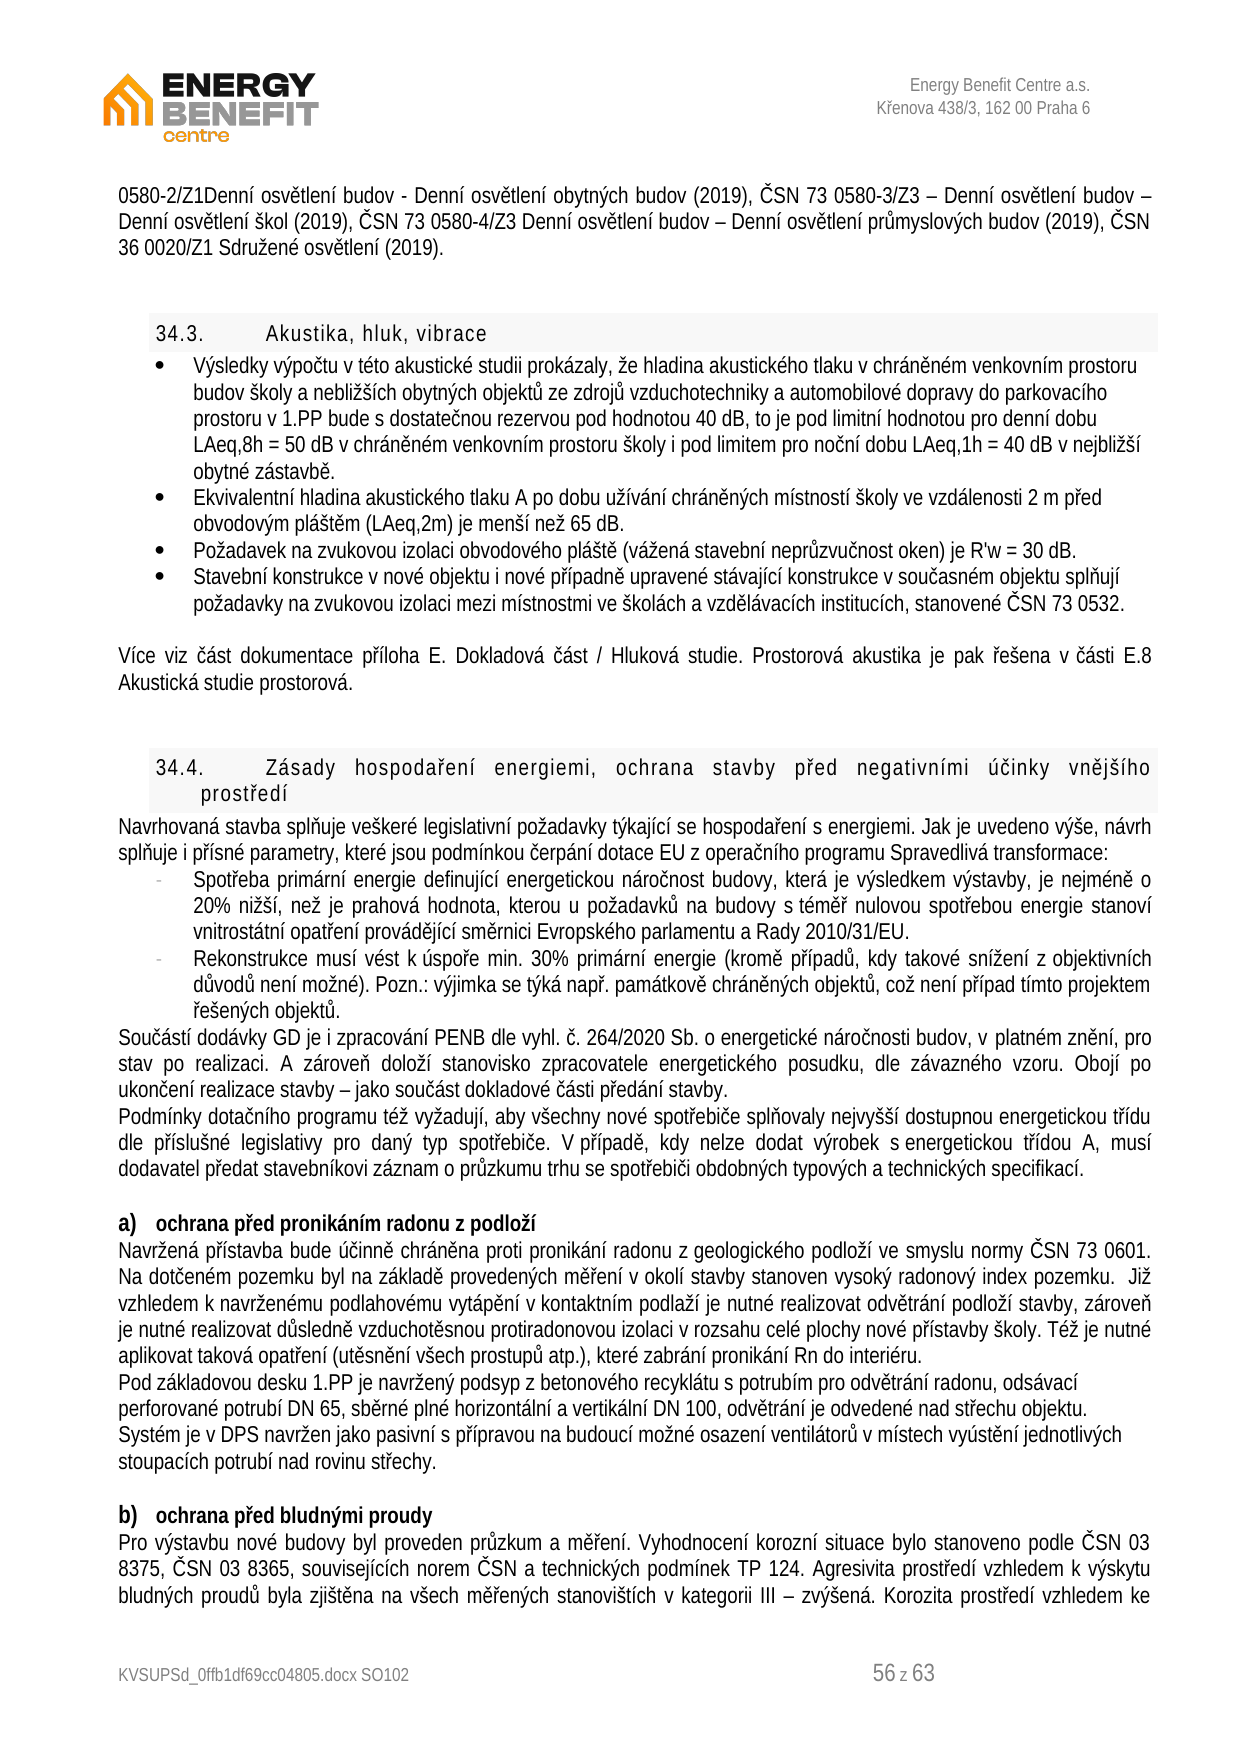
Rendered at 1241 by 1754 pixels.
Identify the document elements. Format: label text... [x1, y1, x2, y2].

text Součástí dodávky GD je i zpracování PENB dle vyhl. č. 264/2020 Sb. o energetické náročnosti budov, v platném znění, pro stav po realizaci. A zároveň doloží stanovisko zpracovatele energetického posudku, dle závazného vzoru. Obojí po ukončení realizace stavby – jako součást dokladové části předání stavby. [118, 1024, 1152, 1103]
list ochrana před pronikáním radonu z podloží [118, 1208, 1152, 1237]
text Podmínky dotačního programu též vyžadují, aby všechny nové spotřebiče splňovaly nejvyšší dostupnou energetickou třídu dle příslušné legislativy pro daný typ spotřebiče. V případě, kdy nelze dodat výrobek s energetickou třídou A, musí dodavatel předat stavebníkovi záznam o průzkumu trhu se spotřebiči obdobných typových a technických specifikací. [118, 1103, 1152, 1182]
list Ekvivalentní hladina akustického tlaku A po dobu užívání chráněných místností školy ve vzdálenosti 2 m před obvodovým pláštěm (LAeq,2m) je menší než 65 dB. [156, 484, 1152, 537]
picture [103, 73, 319, 142]
list ochrana před bludnými proudy [118, 1500, 1152, 1529]
subtitle Zásady hospodaření energiemi, ochrana stavby před negativními účinky vnějšího prostředí [156, 754, 1152, 807]
subtitle Akustika, hluk, vibrace [156, 320, 1152, 346]
list Rekonstrukce musí vést k úspoře min. 30% primární energie (kromě případů, kdy takové snížení z objektivních důvodů není možné). Pozn.: výjimka se týká např. památkově chráněných objektů, což není případ tímto projektem řešených objektů. [156, 944, 1152, 1024]
list Stavební konstrukce v nové objektu i nové případně upravené stávající konstrukce v současném objektu splňují požadavky na zvukovou izolaci mezi místnostmi ve školách a vzdělávacích institucích, stanovené ČSN 73 0532. [156, 563, 1152, 616]
text Více viz část dokumentace příloha E. Dokladová část / Hluková studie. Prostorová akustika je pak řešena v části E.8 Akustická studie prostorová. [118, 642, 1152, 695]
text Navrhovaná stavba splňuje veškeré legislativní požadavky týkající se hospodaření s energiemi. Jak je uvedeno výše, návrh splňuje i přísné parametry, které jsou podmínkou čerpání dotace EU z operačního programu Spravedlivá transformace: [118, 813, 1152, 866]
text Pod základovou desku 1.PP je navržený podsyp z betonového recyklátu s potrubím pro odvětrání radonu, odsávací perforované potrubí DN 65, sběrné plné horizontální a vertikální DN 100, odvětrání je odvedené nad střechu objektu. Systém je v DPS navržen jako pasivní s přípravou na budoucí možné osazení ventilátorů v místech vyústění jednotlivých stoupacích potrubí nad rovinu střechy. [118, 1368, 1152, 1474]
text Navržená přístavba bude účinně chráněna proti pronikání radonu z geologického podloží ve smyslu normy ČSN 73 0601. Na dotčeném pozemku byl na základě provedených měření v okolí stavby stanoven vysoký radonový index pozemku. Již vzhledem k navrženému podlahovému vytápění v kontaktním podlaží je nutné realizovat odvětrání podloží stavby, zároveň je nutné realizovat důsledně vzduchotěsnou protiradonovou izolaci v rozsahu celé plochy nové přístavby školy. Též je nutné aplikovat taková opatření (utěsnění všech prostupů atp.), které zabrání pronikání Rn do interiéru. [118, 1237, 1152, 1368]
list Spotřeba primární energie definující energetickou náročnost budovy, která je výsledkem výstavby, je nejméně o 20% nižší, než je prahová hodnota, kterou u požadavků na budovy s téměř nulovou spotřebou energie stanoví vnitrostátní opatření provádějící směrnici Evropského parlamentu a Rady 2010/31/EU. [156, 866, 1152, 944]
list Výsledky výpočtu v této akustické studii prokázaly, že hladina akustického tlaku v chráněném venkovním prostoru budov školy a nebližších obytných objektů ze zdrojů vzduchotechniky a automobilové dopravy do parkovacího prostoru v 1.PP bude s dostatečnou rezervou pod hodnotou 40 dB, to je pod limitní hodnotou pro denní dobu LAeq,8h = 50 dB v chráněném venkovním prostoru školy i pod limitem pro noční dobu LAeq,1h = 40 dB v nejbližší obytné zástavbě. [156, 352, 1152, 484]
list Požadavek na zvukovou izolaci obvodového pláště (vážená stavební neprůzvučnost oken) je R'w = 30 dB. [156, 537, 1152, 563]
